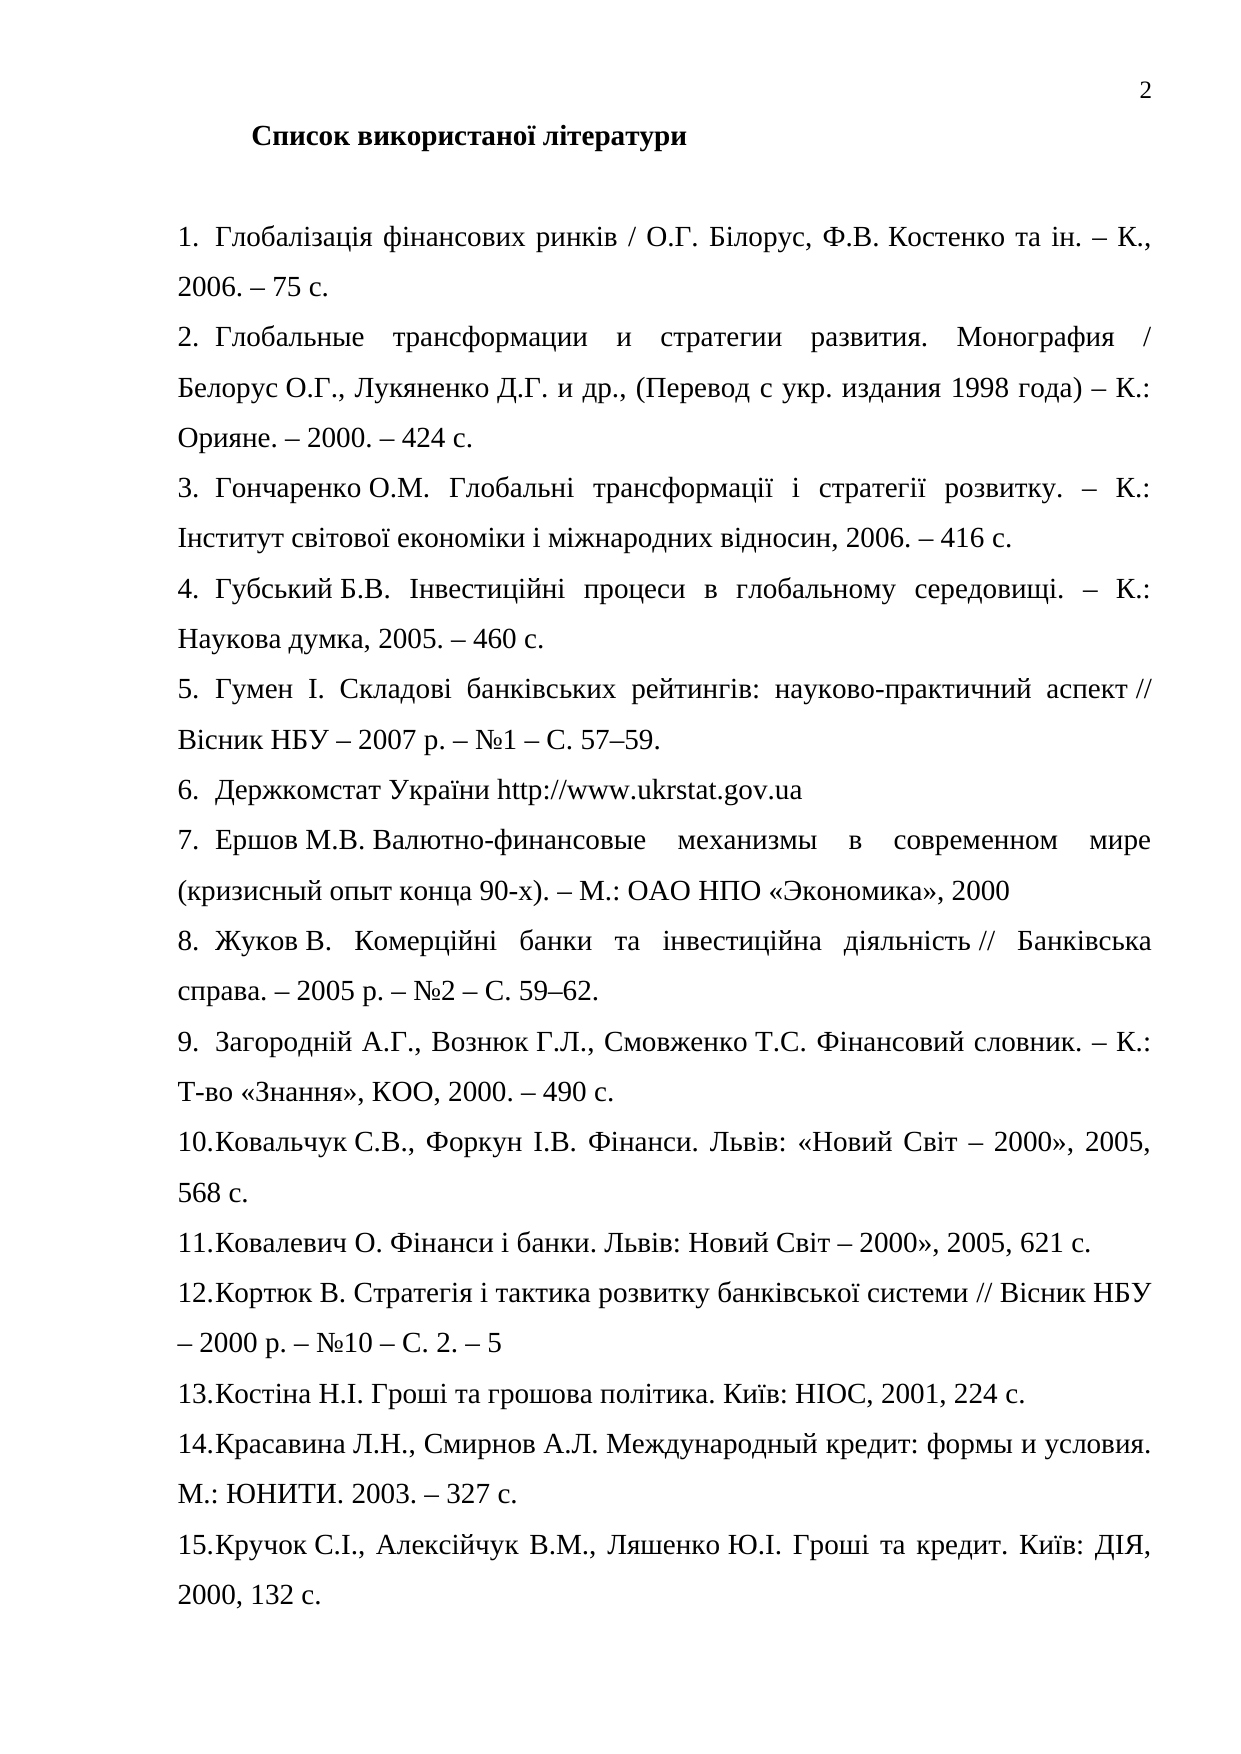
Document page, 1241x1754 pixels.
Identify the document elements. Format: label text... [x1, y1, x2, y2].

list Красавина Л.Н., Смирнов А.Л. Международный кредит: формы и условия. М.: ЮНИТИ. 2003. – 327 с. [177, 1426, 1152, 1510]
list Ковальчук С.В., Форкун І.В. Фінанси. Львів: «Новий Світ – 2000», 2005, 568 с. [177, 1124, 1152, 1208]
list Костіна Н.І. Гроші та грошова політика. Київ: НІОС, 2001, 224 с. [177, 1376, 1152, 1409]
list Губський Б.В. Інвестиційні процеси в глобальному середовищі. – К.: Наукова думка, 2005. – 460 с. [177, 571, 1152, 655]
list Ковалевич О. Фінанси і банки. Львів: Новий Світ – 2000», 2005, 621 с. [177, 1225, 1152, 1258]
list Глобалізація фінансових ринків / О.Г. Білорус, Ф.В. Костенко та ін. – К., 2006. – 75 с. [177, 219, 1152, 303]
text Список використаної літератури [177, 118, 1152, 152]
list Загородній А.Г., Вознюк Г.Л., Смовженко Т.С. Фінансовий словник. – К.: Т-во «Знання», КОО, 2000. – 490 с. [177, 1024, 1152, 1108]
list Гончаренко О.М. Глобальні трансформації і стратегії розвитку. – К.: Інститут світової економіки і міжнародних відносин, 2006. – 416 с. [177, 470, 1152, 554]
list Глобальные трансформации и стратегии развития. Монография / Белорус О.Г., Лукяненко Д.Г. и др., (Перевод с укр. издания 1998 года) – К.: Орияне. – 2000. – 424 с. [177, 319, 1152, 453]
list Кортюк В. Стратегія і тактика розвитку банківської системи // Вісник НБУ – 2000 р. – №10 – С. 2. – 5 [177, 1275, 1152, 1359]
list Кручок С.І., Алексійчук В.М., Ляшенко Ю.І. Гроші та кредит. Київ: ДІЯ, 2000, 132 с. [177, 1527, 1152, 1611]
list Держкомстат України http://www.ukrstat.gov.ua [177, 772, 1152, 806]
list Жуков В. Комерційні банки та інвестиційна діяльність // Банківська справа. – 2005 р. – №2 – С. 59–62. [177, 923, 1152, 1007]
list Гумен І. Складові банківських рейтингів: науково-практичний аспект // Вісник НБУ – 2007 р. – №1 – С. 57–59. [177, 672, 1152, 755]
list Ершов М.В. Валютно-финансовые механизмы в современном мире (кризисный опыт конца 90-х). – М.: ОАО НПО «Экономика», 2000 [177, 822, 1152, 906]
